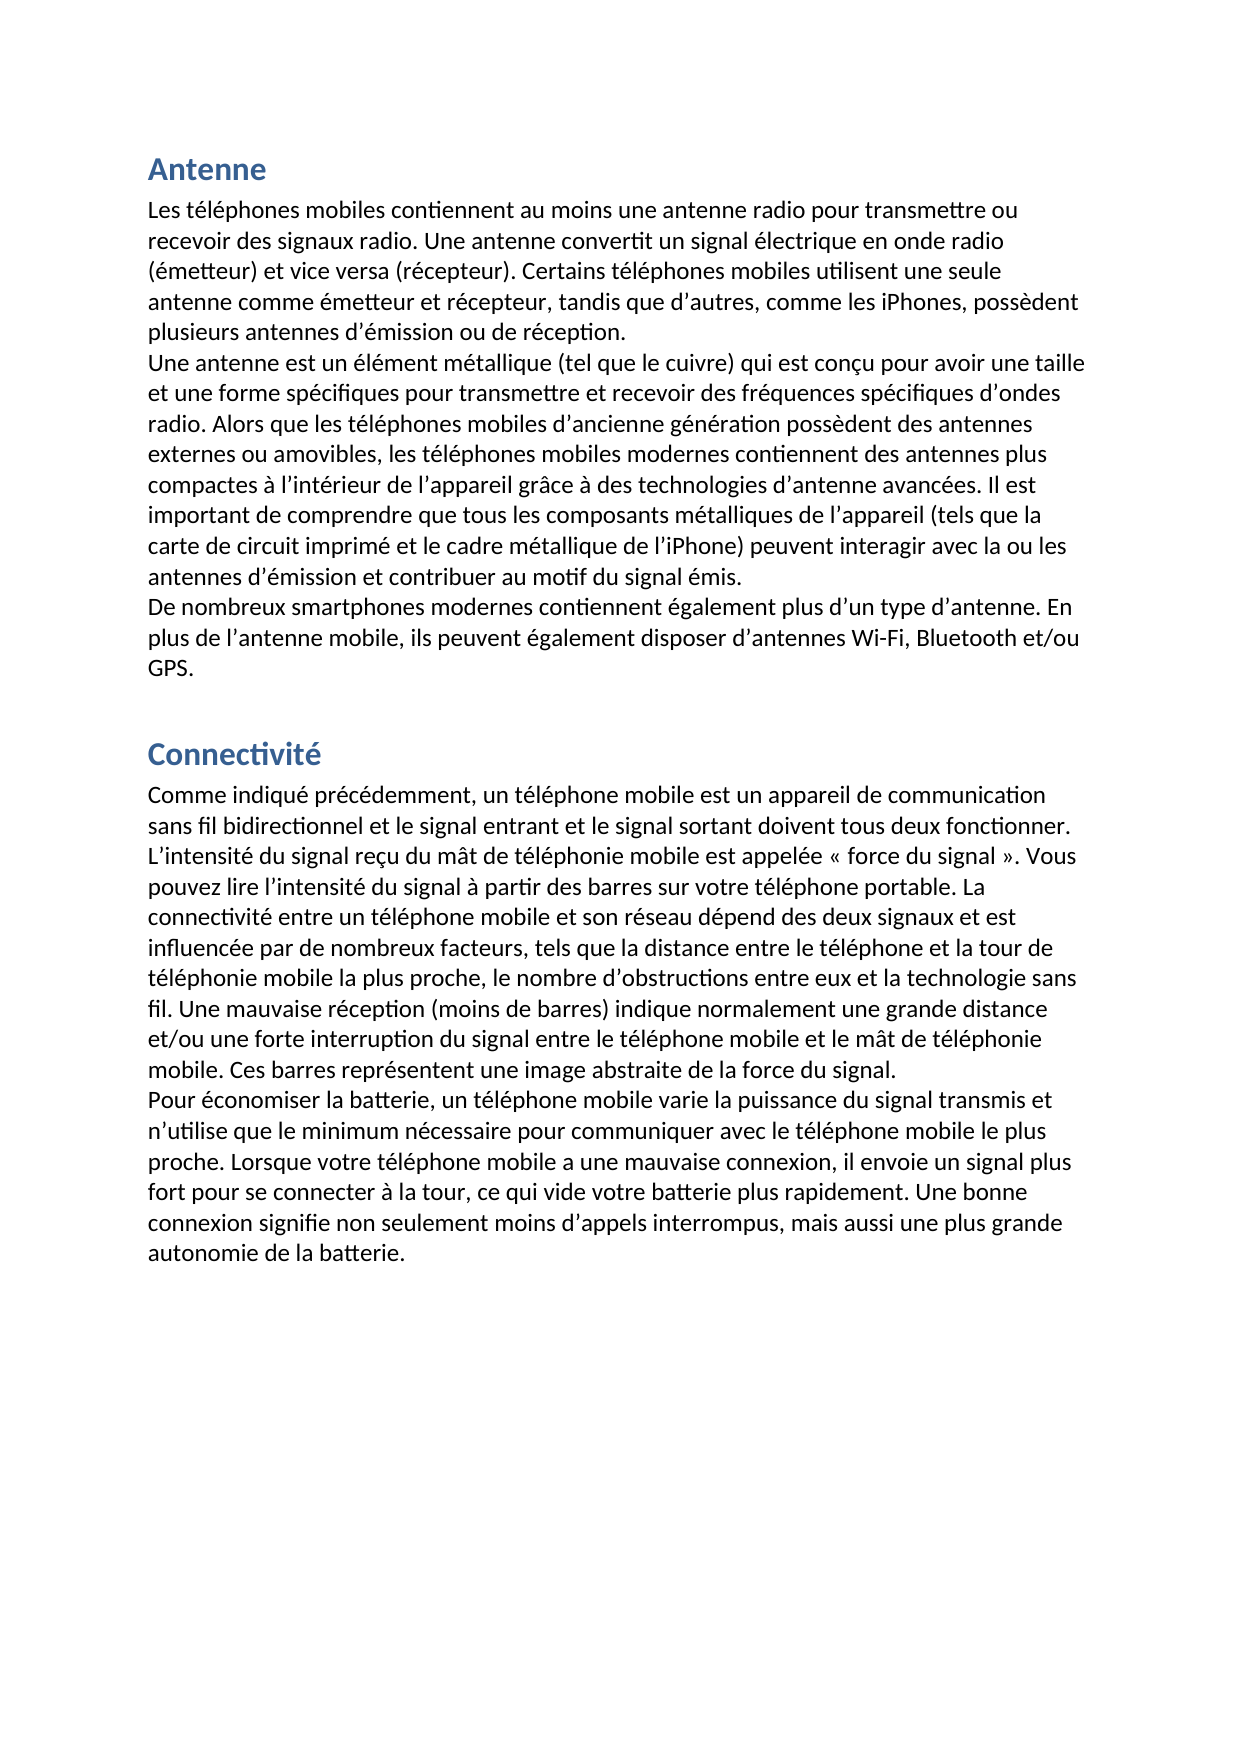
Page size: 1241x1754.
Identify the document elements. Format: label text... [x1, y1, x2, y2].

text Une antenne est un élément métallique (tel que le cuivre) qui est conçu pour avoir une taille et une forme spécifiques pour transmettre et recevoir des fréquences spécifiques d’ondes radio. Alors que les téléphones mobiles d’ancienne génération possèdent des antennes externes ou amovibles, les téléphones mobiles modernes contiennent des antennes plus compactes à l’intérieur de l’appareil grâce à des technologies d’antenne avancées. Il est important de comprendre que tous les composants métalliques de l’appareil (tels que la carte de circuit imprimé et le cadre métallique de l’iPhone) peuvent interagir avec la ou les antennes d’émission et contribuer au motif du signal émis. [148, 347, 1093, 591]
text Pour économiser la batterie, un téléphone mobile varie la puissance du signal transmis et n’utilise que le minimum nécessaire pour communiquer avec le téléphone mobile le plus proche. Lorsque votre téléphone mobile a une mauvaise connexion, il envoie un signal plus fort pour se connecter à la tour, ce qui vide votre batterie plus rapidement. Une bonne connexion signifie non seulement moins d’appels interrompus, mais aussi une plus grande autonomie de la batterie. [148, 1085, 1093, 1268]
subtitle Connectivité [148, 733, 1093, 773]
subtitle Antenne [148, 148, 1093, 188]
text De nombreux smartphones modernes contiennent également plus d’un type d’antenne. En plus de l’antenne mobile, ils peuvent également disposer d’antennes Wi-Fi, Bluetooth et/ou GPS. [148, 591, 1093, 683]
text Les téléphones mobiles contiennent au moins une antenne radio pour transmettre ou recevoir des signaux radio. Une antenne convertit un signal électrique en onde radio (émetteur) et vice versa (récepteur). Certains téléphones mobiles utilisent une seule antenne comme émetteur et récepteur, tandis que d’autres, comme les iPhones, possèdent plusieurs antennes d’émission ou de réception. [148, 194, 1093, 347]
text Comme indiqué précédemment, un téléphone mobile est un appareil de communication sans fil bidirectionnel et le signal entrant et le signal sortant doivent tous deux fonctionner. L’intensité du signal reçu du mât de téléphonie mobile est appelée « force du signal ». Vous pouvez lire l’intensité du signal à partir des barres sur votre téléphone portable. La connectivité entre un téléphone mobile et son réseau dépend des deux signaux et est influencée par de nombreux facteurs, tels que la distance entre le téléphone et la tour de téléphonie mobile la plus proche, le nombre d’obstructions entre eux et la technologie sans fil. Une mauvaise réception (moins de barres) indique normalement une grande distance et/ou une forte interruption du signal entre le téléphone mobile et le mât de téléphonie mobile. Ces barres représentent une image abstraite de la force du signal. [148, 779, 1093, 1085]
